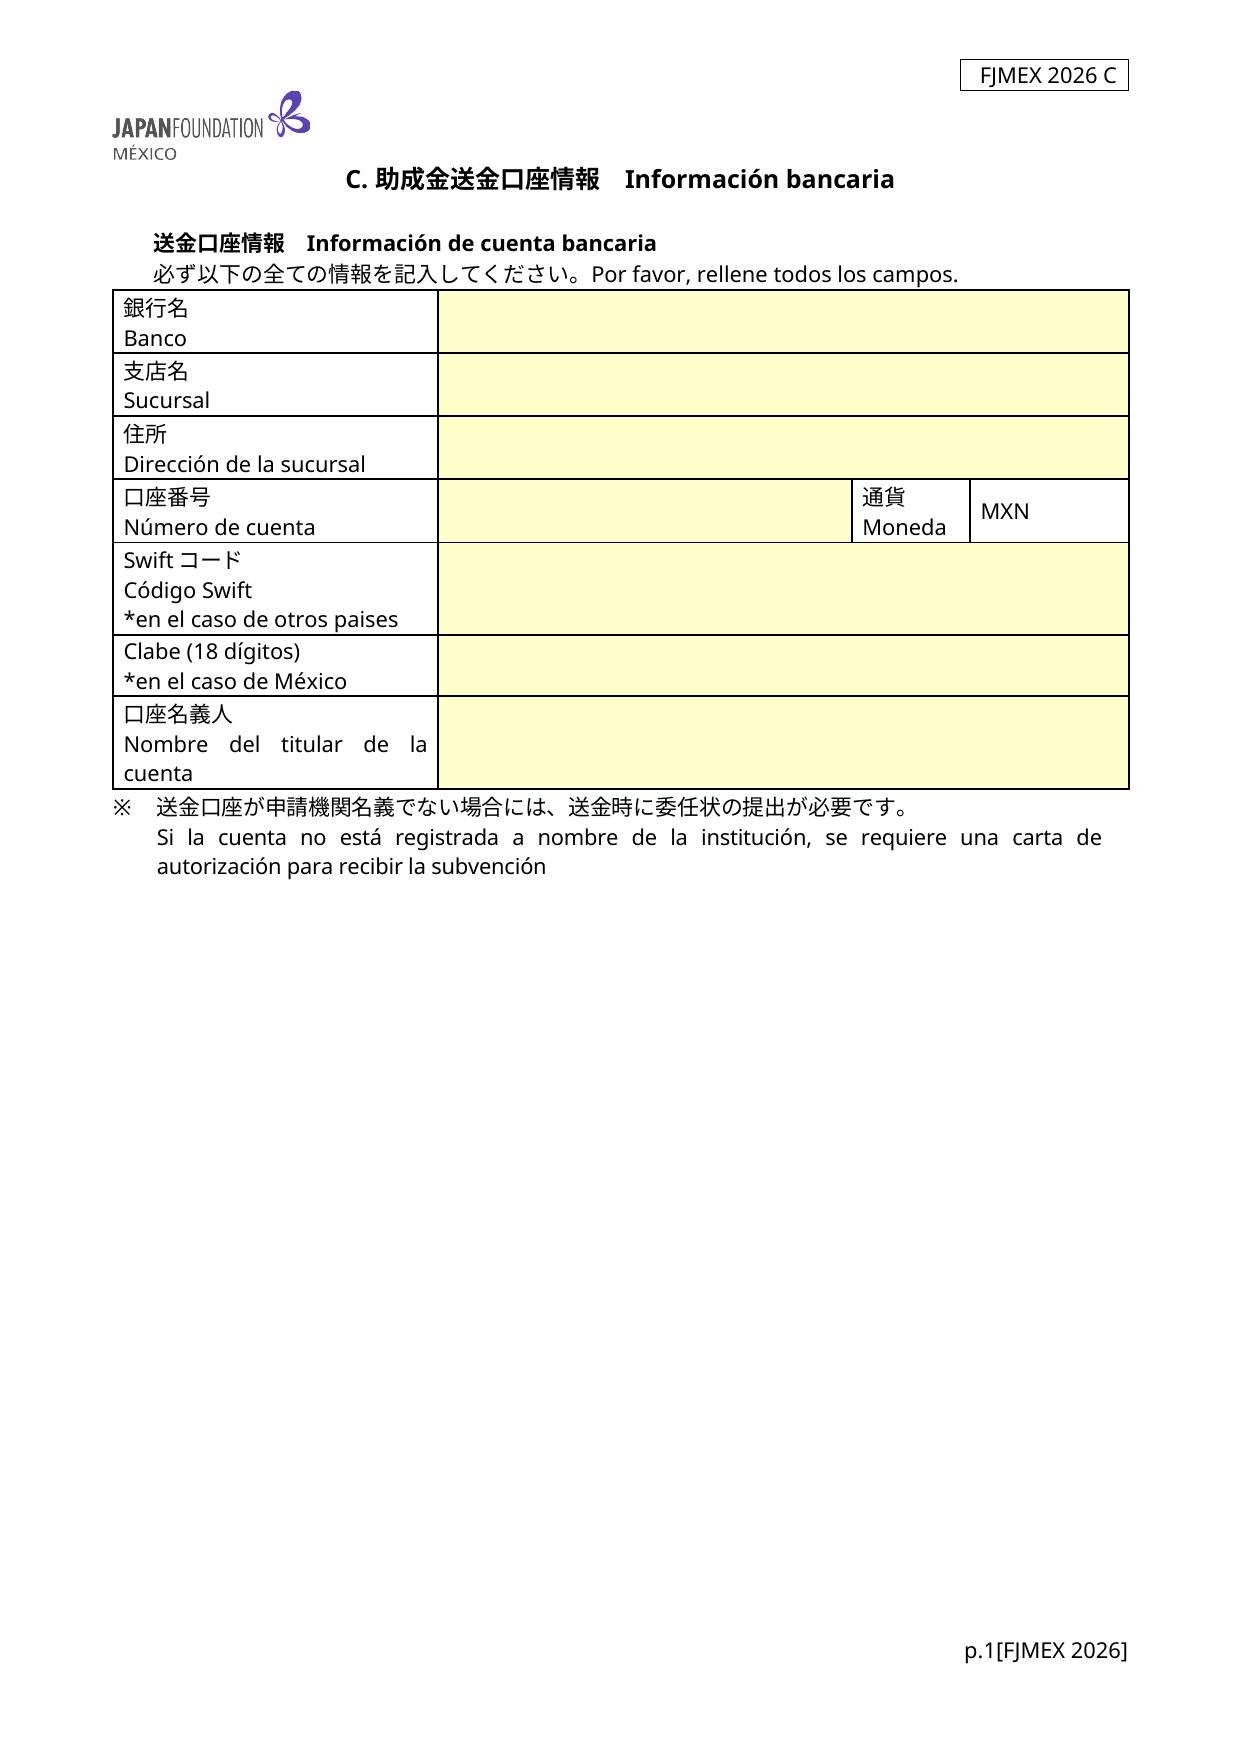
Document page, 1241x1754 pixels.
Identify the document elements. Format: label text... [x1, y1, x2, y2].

table_cell [439, 417, 1128, 478]
table_cell Swiftコード Código Swift *en el caso de otros paises [114, 543, 437, 634]
text 送金口座情報 Información de cuenta bancaria 必ず以下の全ての情報を記入してください。Por favor, rellene todos los campos. [153, 226, 1128, 289]
table_cell 支店名 Sucursal [114, 354, 437, 415]
table_cell MXN [971, 480, 1128, 541]
picture [112, 91, 310, 160]
table_header 銀行名 Banco [114, 291, 437, 352]
list 送金口座が申請機関名義でない場合には、送金時に委任状の提出が必要です。 Si la cuenta no está registrada a nombre de la institución, se requiere una carta de autorización para recibir la subvención [113, 790, 1103, 881]
text C. 助成金送金口座情報 Información bancaria [112, 160, 1128, 196]
table_cell [439, 543, 1128, 634]
table_cell Clabe (18 dígitos) *en el caso de México [114, 636, 437, 695]
table_cell 通貨 Moneda [853, 480, 969, 541]
table_cell [439, 480, 851, 541]
table_cell 住所 Dirección de la sucursal [114, 417, 437, 478]
table_cell 口座名義人 Nombre del titular de la cuenta [114, 697, 437, 788]
table_cell [439, 697, 1128, 788]
table_cell [439, 354, 1128, 415]
table_header [439, 291, 1128, 352]
table_cell 口座番号 Número de cuenta [114, 480, 437, 541]
table_cell [439, 636, 1128, 695]
